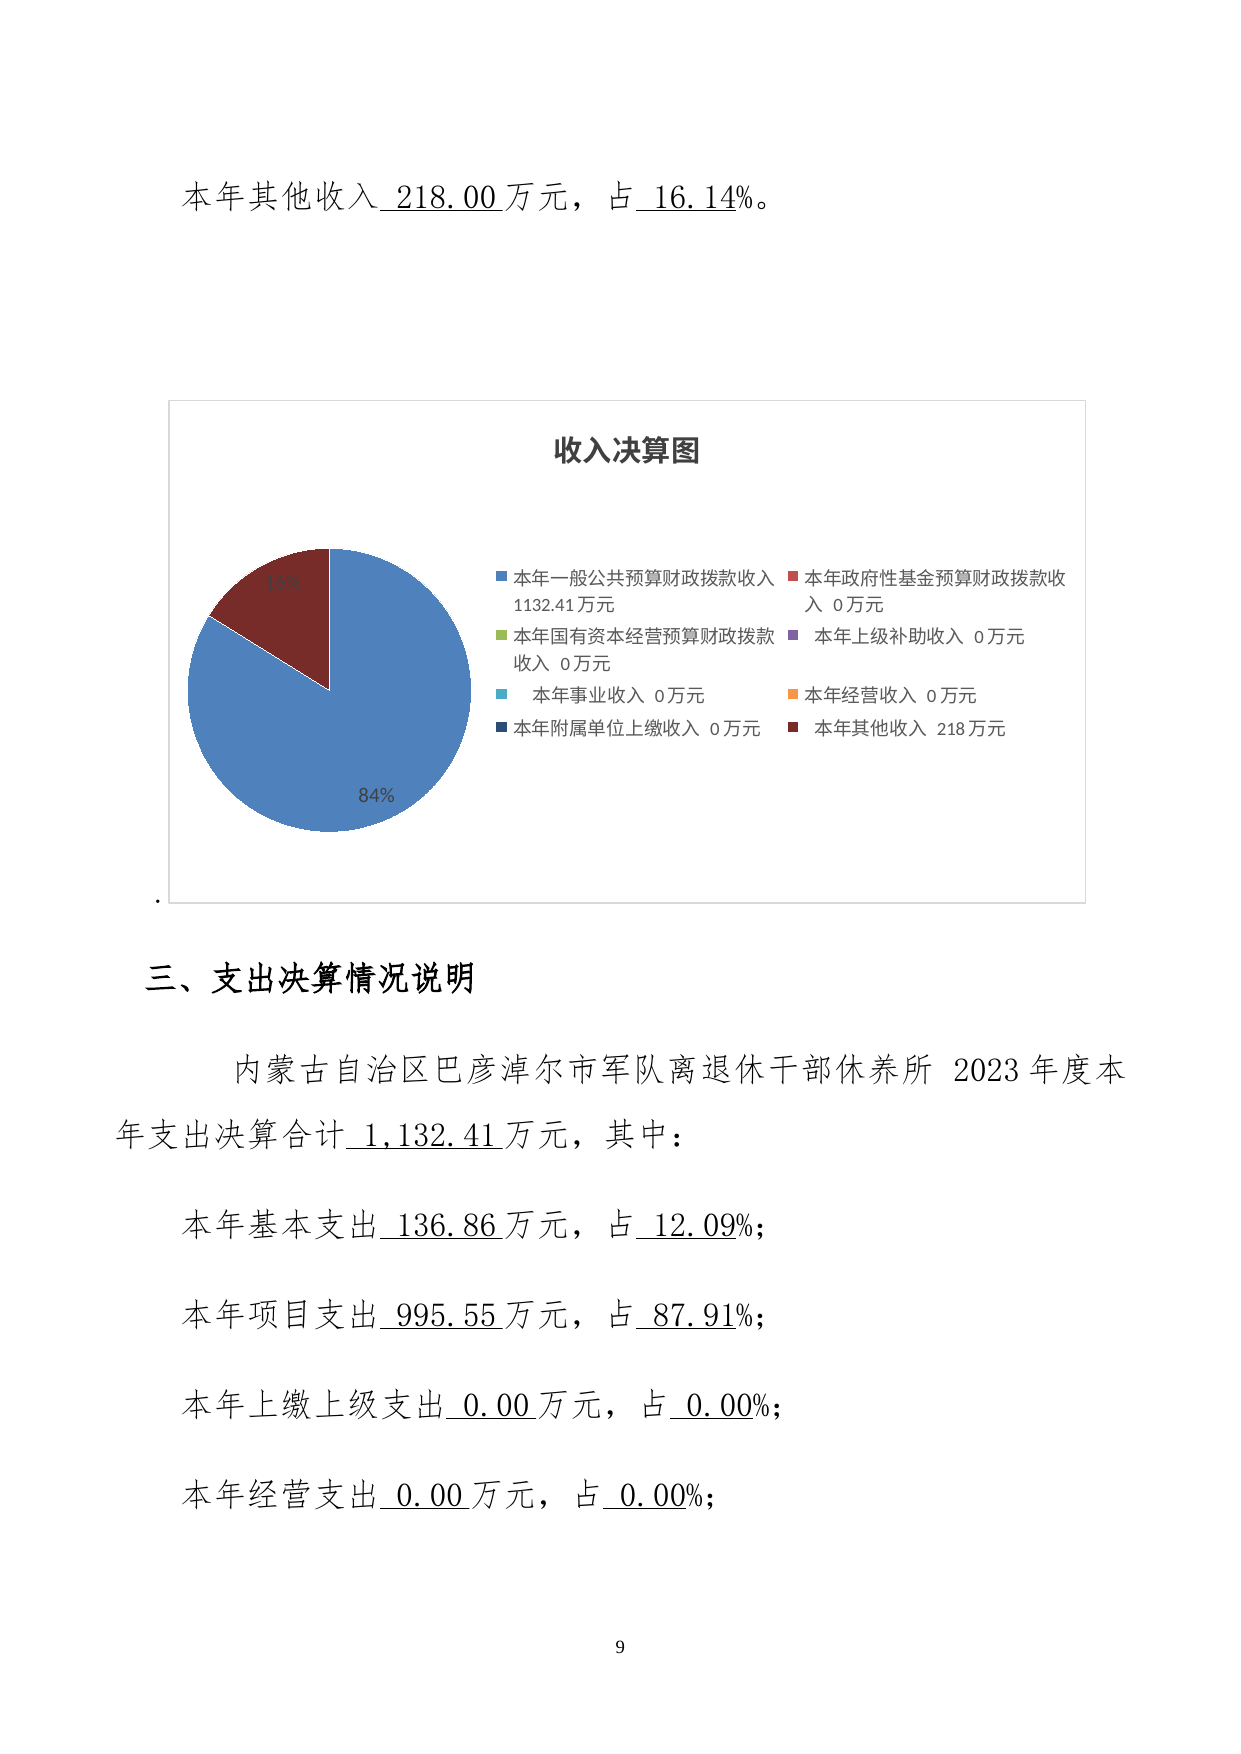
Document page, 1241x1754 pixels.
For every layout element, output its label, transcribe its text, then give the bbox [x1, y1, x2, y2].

text 本年经营支出 0.00万元，占 0.00%； [113, 1459, 1127, 1524]
text . [113, 399, 1127, 919]
text 本年项目支出 995.55万元，占 87.91%； [113, 1279, 1127, 1344]
text 本年其他收入 218.00万元，占 16.14%。 [113, 162, 1127, 227]
text 三、支出决算情况说明 [113, 944, 1127, 1009]
text 内蒙古自治区巴彦淖尔市军队离退休干部休养所 2023年度本年支出决算合计 1,132.41万元，其中： [113, 1034, 1127, 1164]
text 本年上缴上级支出 0.00万元，占 0.00%； [113, 1369, 1127, 1434]
text 本年基本支出 136.86万元，占 12.09%； [113, 1189, 1127, 1254]
